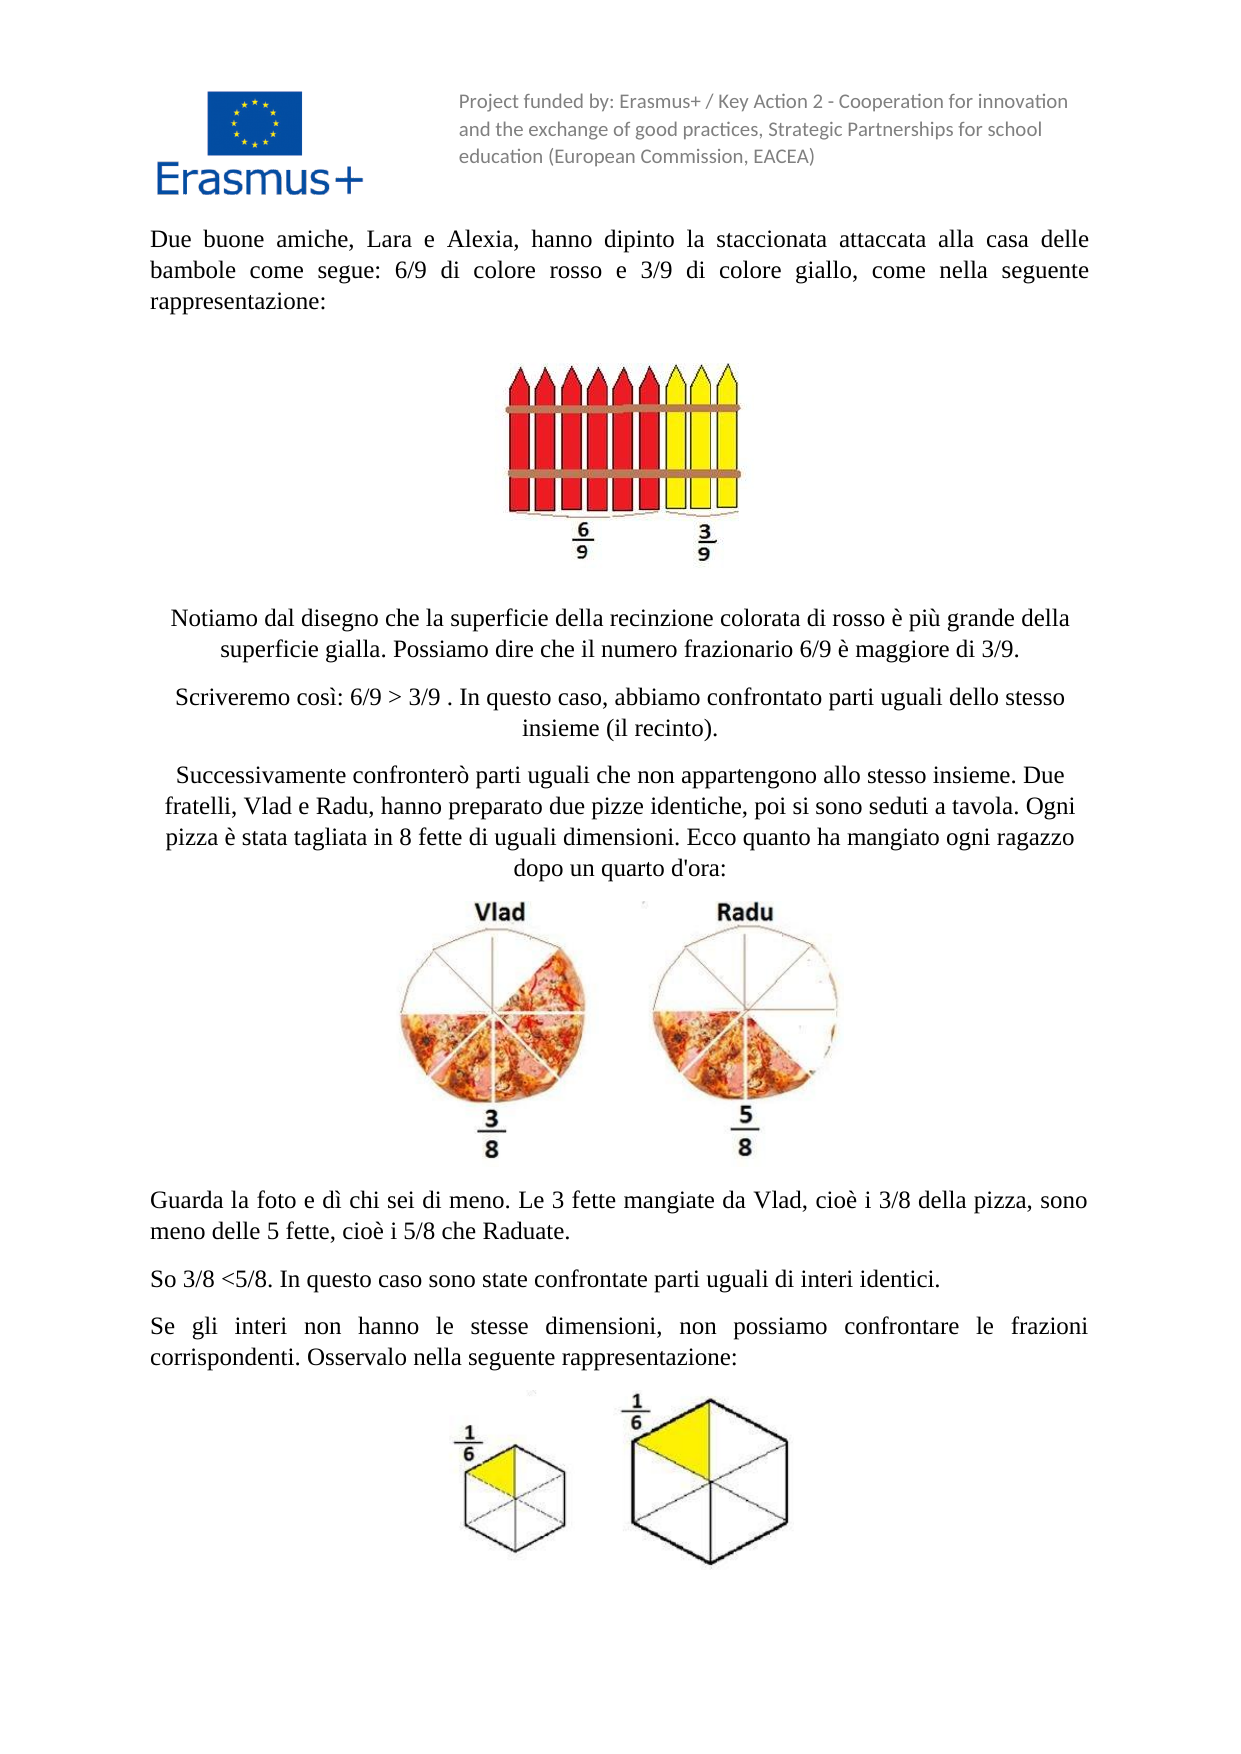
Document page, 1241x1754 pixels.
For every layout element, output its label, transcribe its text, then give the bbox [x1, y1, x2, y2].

text Due buone amiche, Lara e Alexia, hanno dipinto la staccionata attaccata alla casa delle bambole come segue: 6/9 di colore rosso e 3/9 di colore giallo, come nella seguente rappresentazione: [150, 224, 1090, 315]
picture [150, 73, 365, 197]
picture [473, 334, 767, 584]
text Se gli interi non hanno le stesse dimensioni, non possiamo confrontare le frazioni corrispondenti. Osservalo nella seguente rappresentazione: [150, 1311, 1090, 1371]
picture [446, 1390, 794, 1573]
text Scriveremo così: 6/9 > 3/9 . In questo caso, abbiamo confrontato parti uguali dello stesso insieme (il recinto). [150, 682, 1090, 741]
picture [396, 901, 844, 1167]
text So 3/8 <5/8. In questo caso sono state confrontate parti uguali di interi identici. [150, 1264, 1090, 1292]
text Guarda la foto e dì chi sei di meno. Le 3 fette mangiate da Vlad, cioè i 3/8 della pizza, sono meno delle 5 fette, cioè i 5/8 che Raduate. [150, 1185, 1090, 1245]
text Successivamente confronterò parti uguali che non appartengono allo stesso insieme. Due fratelli, Vlad e Radu, hanno preparato due pizze identiche, poi si sono seduti a tavola. Ogni pizza è stata tagliata in 8 fette di uguali dimensioni. Ecco quanto ha mangiato ogni ragazzo dopo un quarto d'ora: [150, 760, 1090, 882]
text Notiamo dal disegno che la superficie della recinzione colorata di rosso è più grande della superficie gialla. Possiamo dire che il numero frazionario 6/9 è maggiore di 3/9. [150, 603, 1090, 663]
